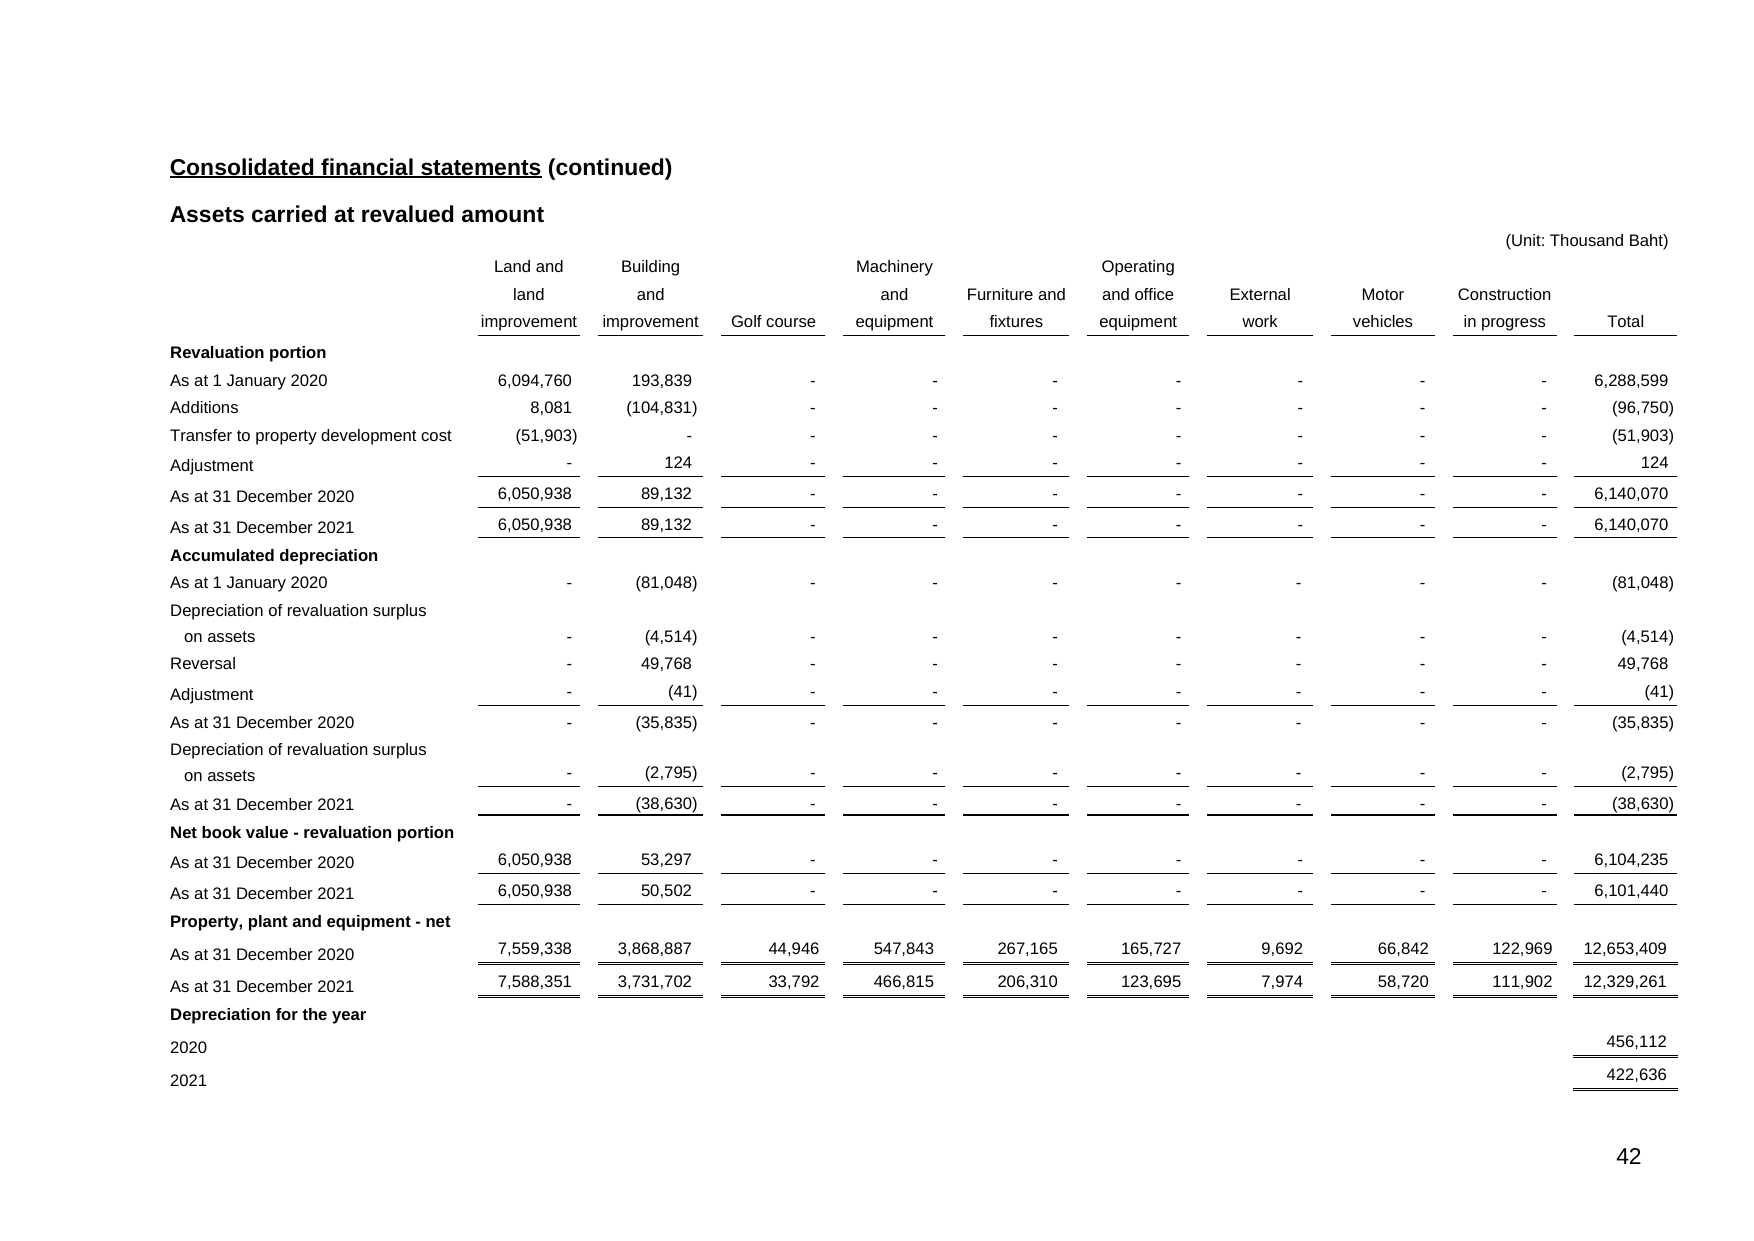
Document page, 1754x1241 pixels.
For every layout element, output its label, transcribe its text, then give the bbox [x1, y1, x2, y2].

text Consolidated financial statements (continued) [169, 143, 1641, 183]
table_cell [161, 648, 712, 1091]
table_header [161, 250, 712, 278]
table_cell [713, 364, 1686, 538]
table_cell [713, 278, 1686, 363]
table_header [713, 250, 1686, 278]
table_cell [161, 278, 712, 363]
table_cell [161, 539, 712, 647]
text (Unit: Thousand Baht) [112, 231, 1668, 250]
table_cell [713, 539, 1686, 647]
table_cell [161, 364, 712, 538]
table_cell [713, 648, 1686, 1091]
text Assets carried at revalued amount [169, 191, 1641, 231]
